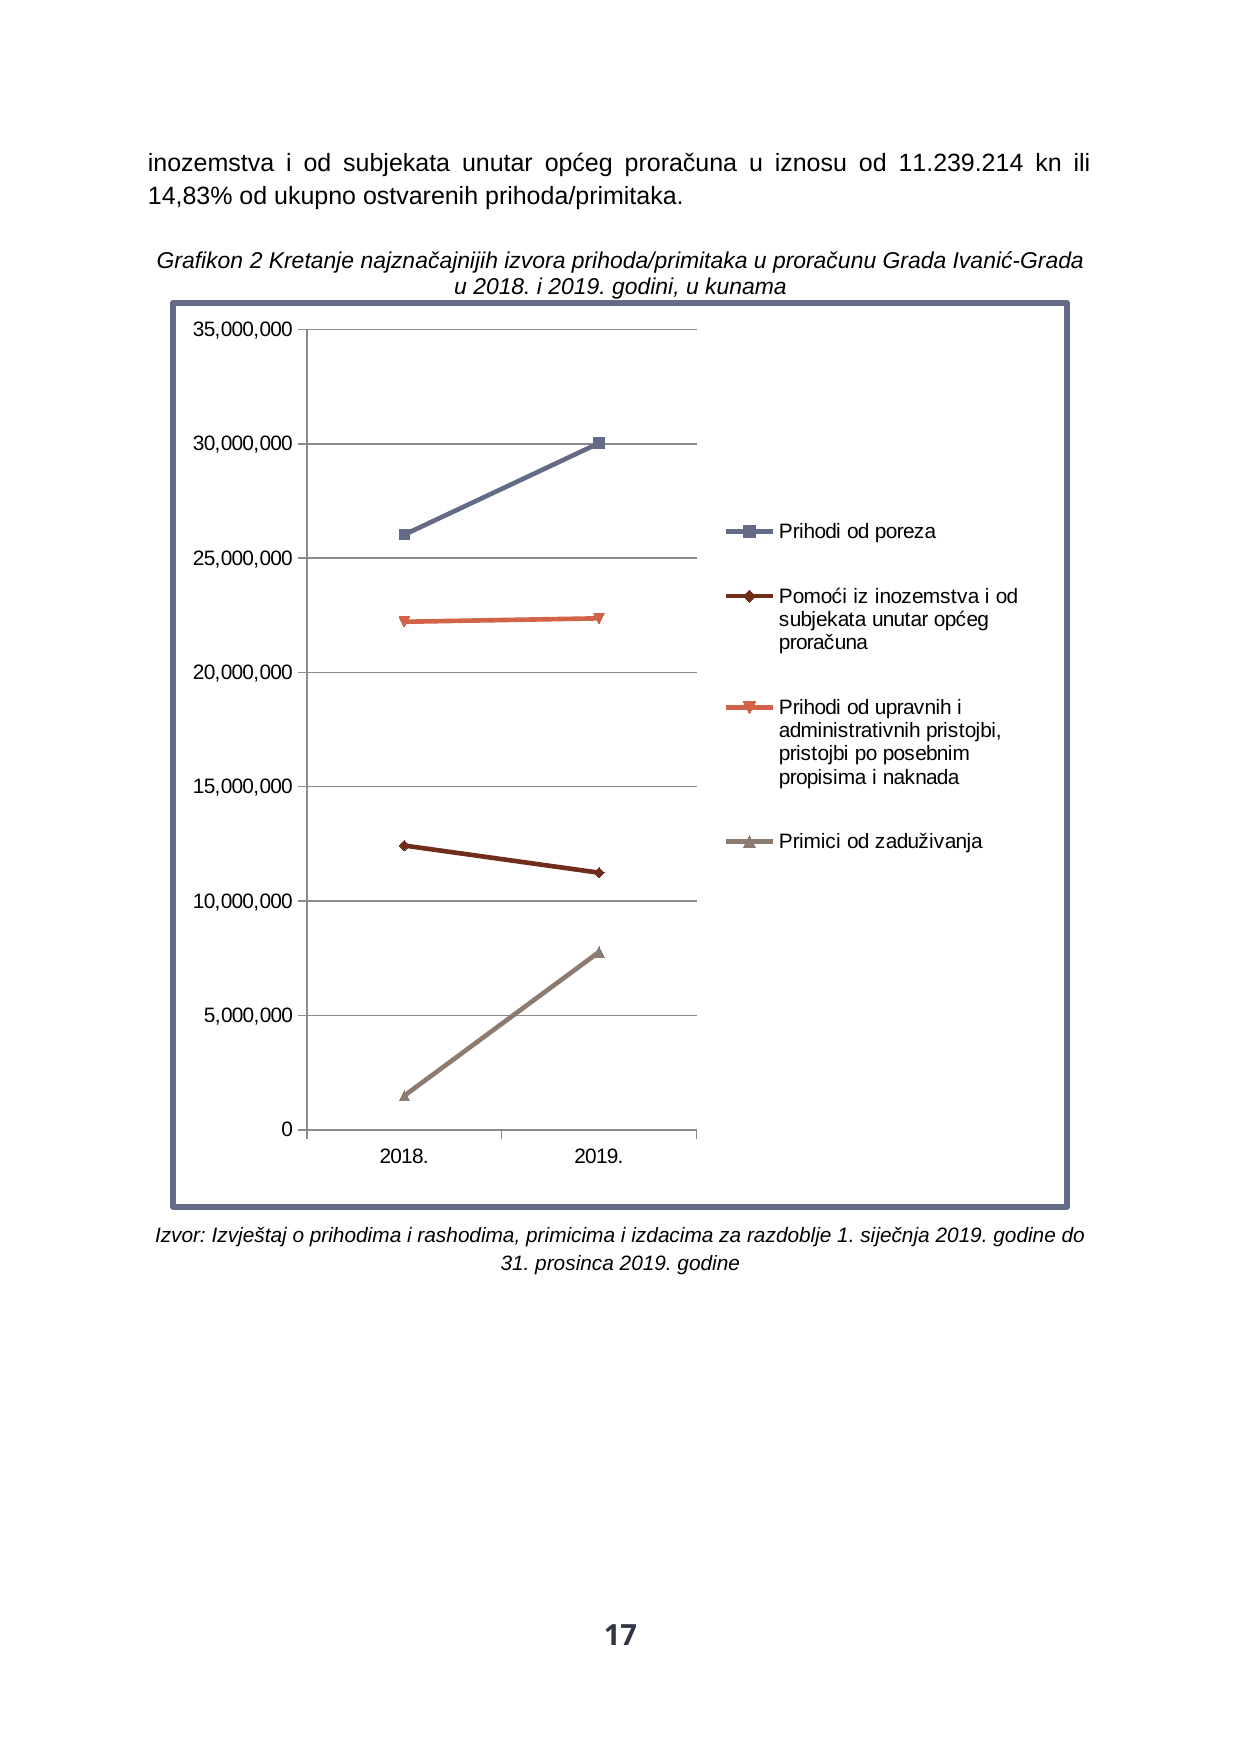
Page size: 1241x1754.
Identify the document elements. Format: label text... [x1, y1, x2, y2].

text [148, 148, 1092, 209]
text Grafikon 2 Kretanje najznačajnijih izvora prihoda/primitaka u proračunu Grada Ivanić-Grada u 2018. i 2019. godini, u kunama [148, 247, 1092, 299]
text Izvor: Izvještaj o prihodima i rashodima, primicima i izdacima za razdoblje 1. siječnja 2019. godine do 31. prosinca 2019. godine [148, 1223, 1092, 1274]
